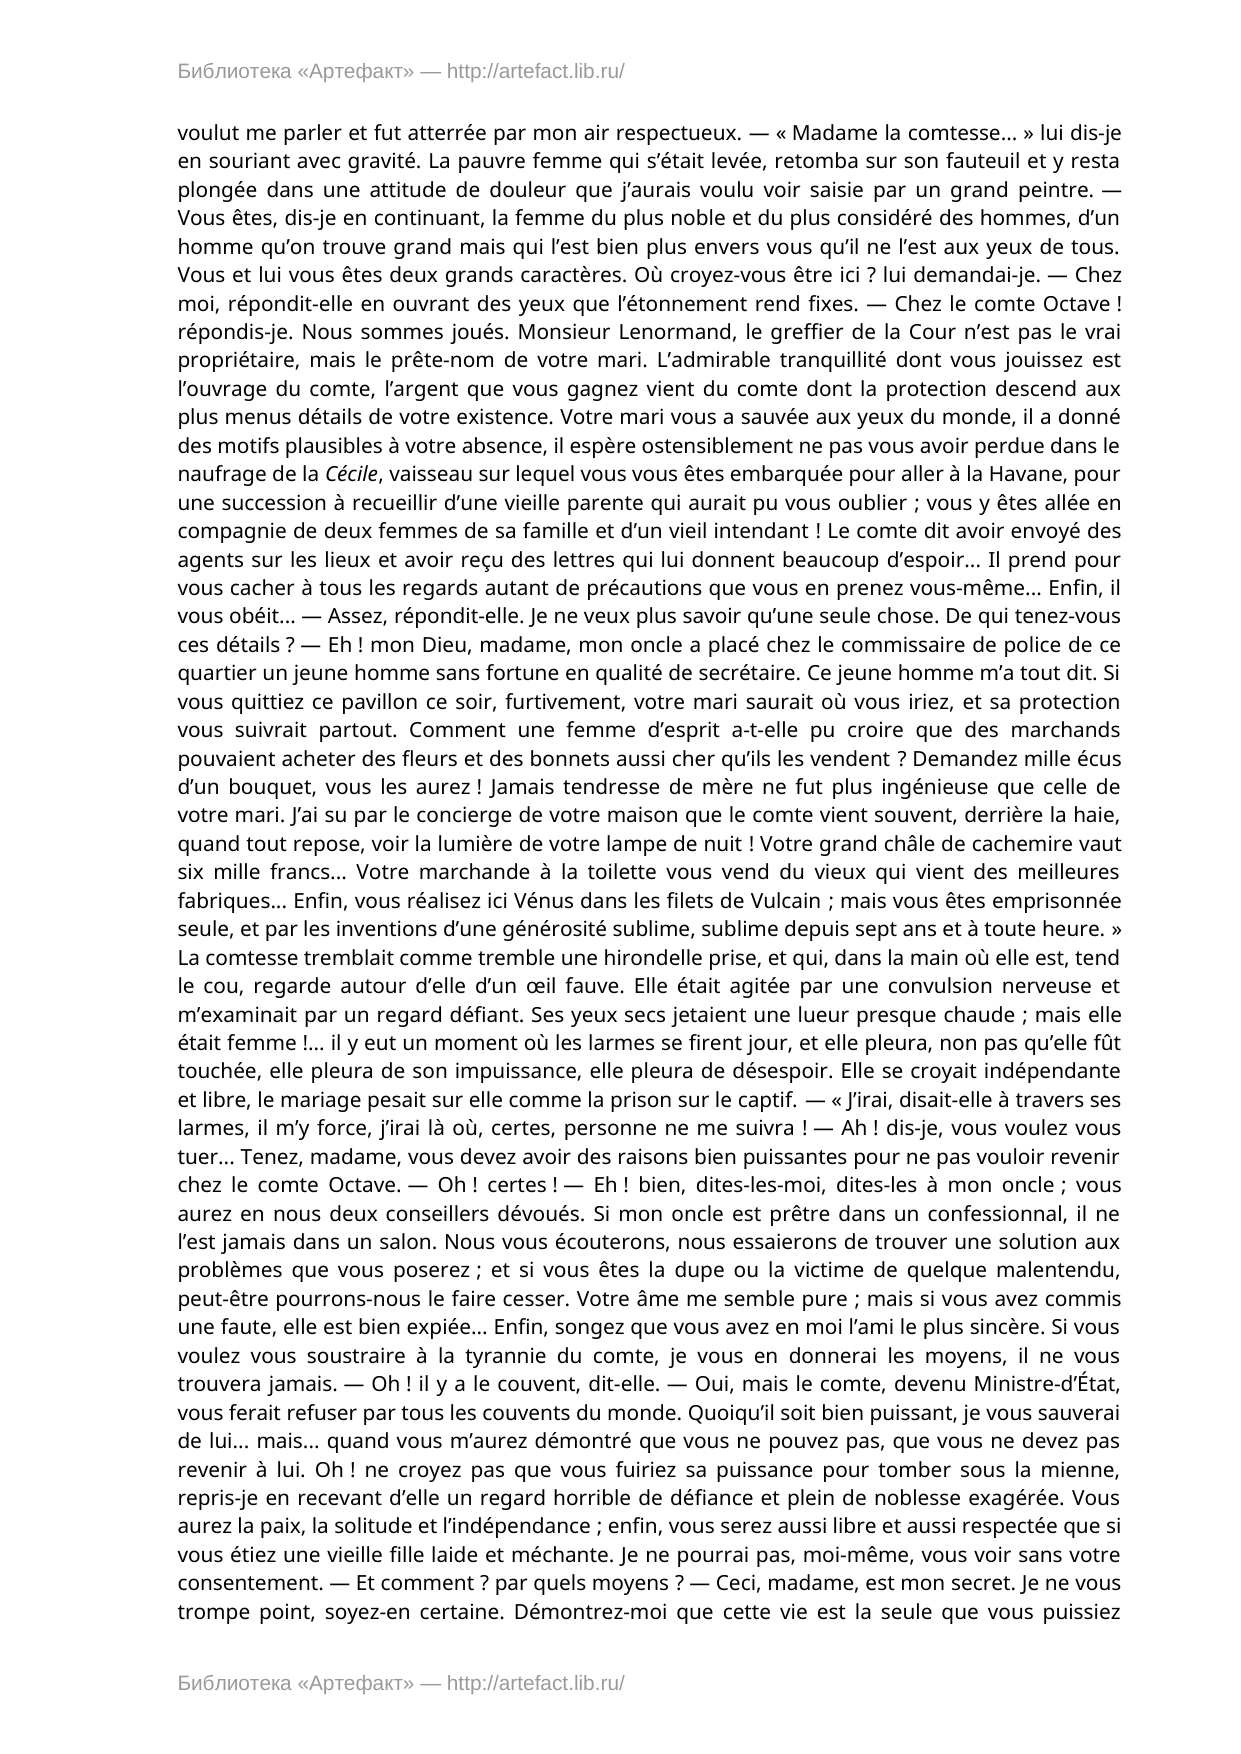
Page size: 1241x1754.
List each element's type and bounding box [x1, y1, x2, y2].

text [177, 118, 1122, 1625]
